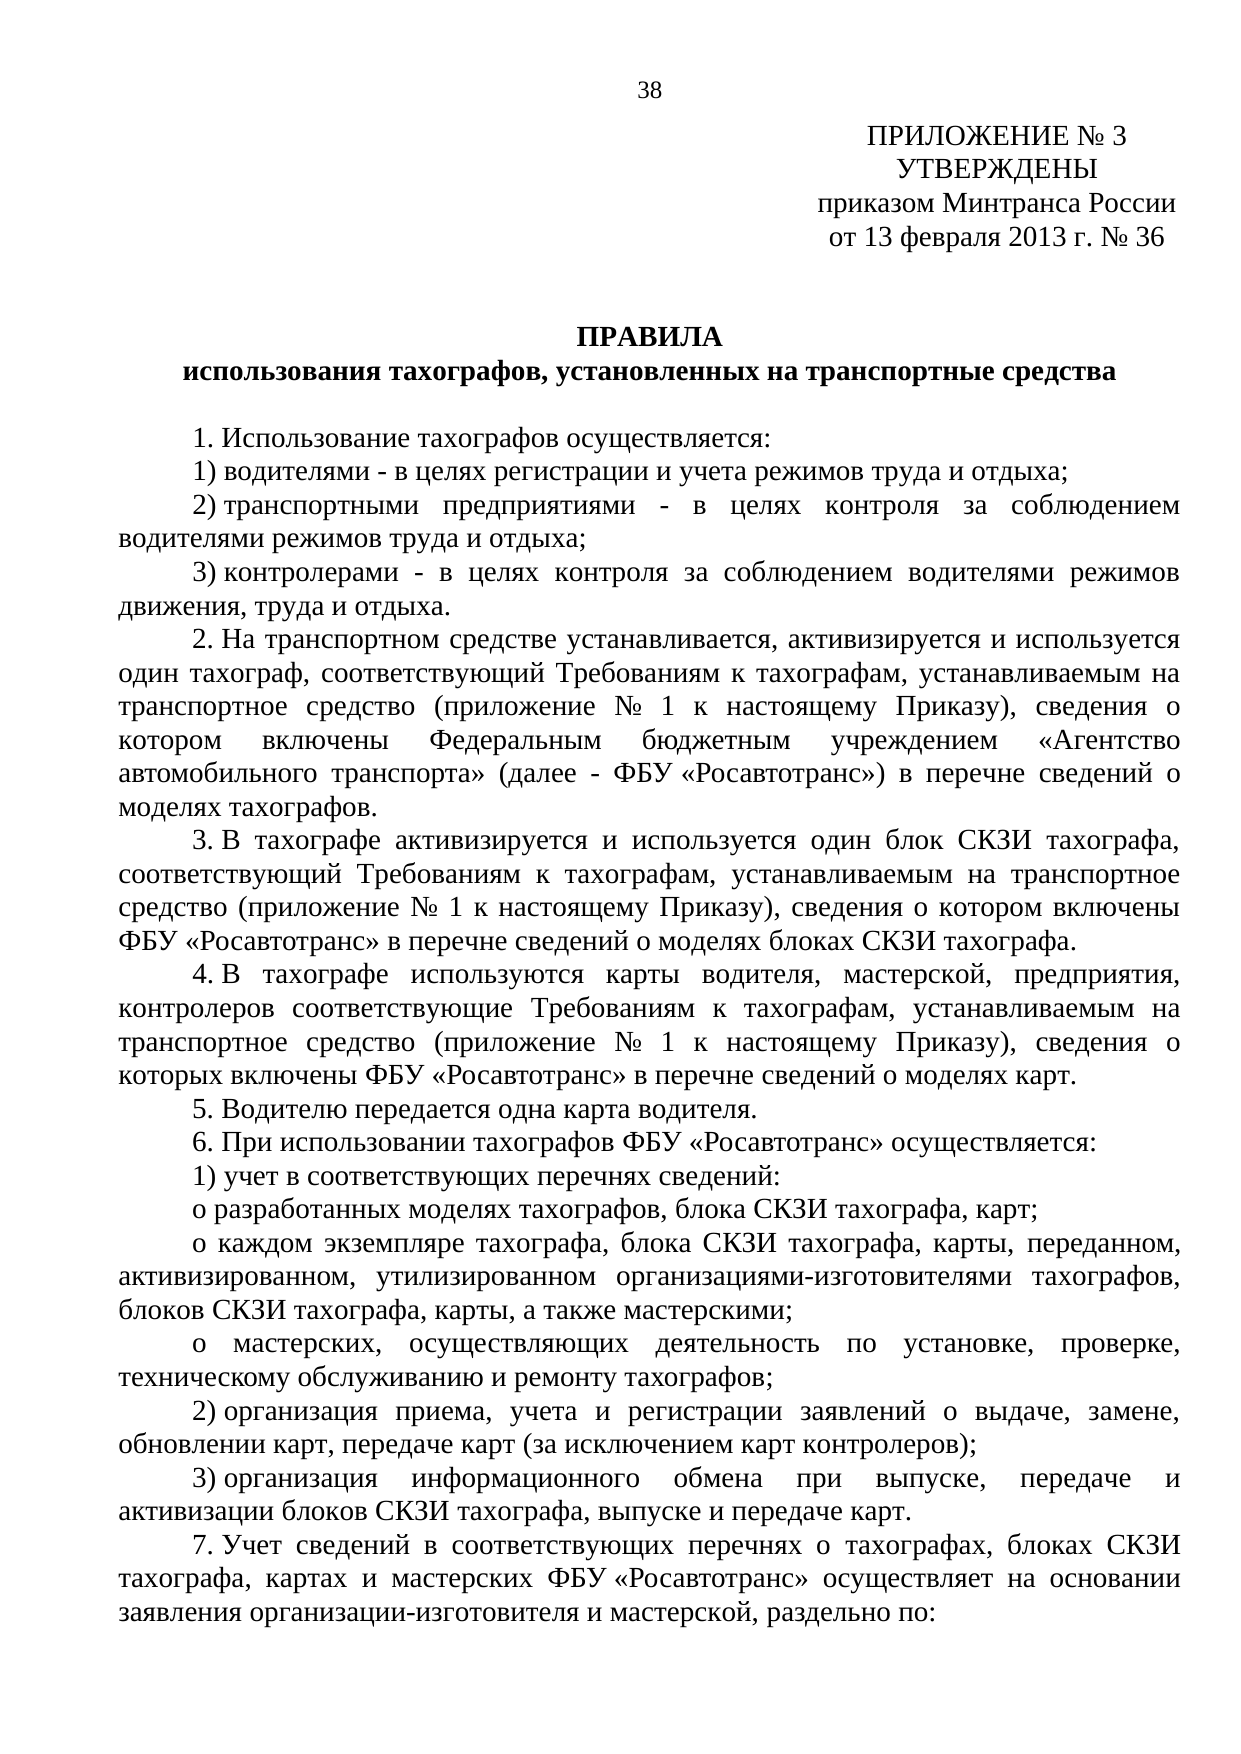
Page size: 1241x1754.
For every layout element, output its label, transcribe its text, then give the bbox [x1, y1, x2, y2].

text 1) учет в соответствующих перечнях сведений: [118, 1158, 1181, 1191]
text 4. В тахографе используются карты водителя, мастерской, предприятия, контролеров соответствующие Требованиям к тахографам, устанавливаемым на транспортное средство (приложение № 1 к настоящему Приказу), сведения о которых включены ФБУ «Росавтотранс» в перечне сведений о моделях карт. [118, 957, 1181, 1091]
text ПРАВИЛА использования тахографов, установленных на транспортные средства [118, 319, 1181, 386]
text 3. В тахографе активизируется и используется один блок СКЗИ тахографа, соответствующий Требованиям к тахографам, устанавливаемым на транспортное средство (приложение № 1 к настоящему Приказу), сведения о котором включены ФБУ «Росавтотранс» в перечне сведений о моделях блоках СКЗИ тахографа. [118, 822, 1181, 957]
text 2) организация приема, учета и регистрации заявлений о выдаче, замене, обновлении карт, передаче карт (за исключением карт контролеров); [118, 1393, 1181, 1460]
text приказом Минтранса России [812, 185, 1181, 219]
text 3) контролерами - в целях контроля за соблюдением водителями режимов движения, труда и отдыха. [118, 554, 1181, 621]
text 7. Учет сведений в соответствующих перечнях о тахографах, блоках СКЗИ тахографа, картах и мастерских ФБУ «Росавтотранс» осуществляет на основании заявления организации-изготовителя и мастерской, раздельно по: [118, 1527, 1181, 1627]
text 3) организация информационного обмена при выпуске, передаче и активизации блоков СКЗИ тахографа, выпуске и передаче карт. [118, 1460, 1181, 1527]
text ПРИЛОЖЕНИЕ № 3 [812, 118, 1181, 152]
text 2. На транспортном средстве устанавливается, активизируется и используется один тахограф, соответствующий Требованиям к тахографам, устанавливаемым на транспортное средство (приложение № 1 к настоящему Приказу), сведения о котором включены Федеральным бюджетным учреждением «Агентство автомобильного транспорта» (далее - ФБУ «Росавтотранс») в перечне сведений о моделях тахографов. [118, 621, 1181, 822]
text о каждом экземпляре тахографа, блока СКЗИ тахографа, карты, переданном, активизированном, утилизированном организациями-изготовителями тахографов, блоков СКЗИ тахографа, карты, а также мастерскими; [118, 1225, 1181, 1326]
text 1) водителями - в целях регистрации и учета режимов труда и отдыха; [118, 453, 1181, 487]
text о мастерских, осуществляющих деятельность по установке, проверке, техническому обслуживанию и ремонту тахографов; [118, 1326, 1181, 1393]
text 5. Водителю передается одна карта водителя. [118, 1091, 1181, 1124]
text о разработанных моделях тахографов, блока СКЗИ тахографа, карт; [118, 1191, 1181, 1225]
text 2) транспортными предприятиями - в целях контроля за соблюдением водителями режимов труда и отдыха; [118, 487, 1181, 554]
text 1. Использование тахографов осуществляется: [118, 420, 1181, 453]
text от 13 февраля 2013 г. № 36 [812, 219, 1181, 252]
text 6. При использовании тахографов ФБУ «Росавтотранс» осуществляется: [118, 1124, 1181, 1158]
text УТВЕРЖДЕНЫ [812, 152, 1181, 185]
